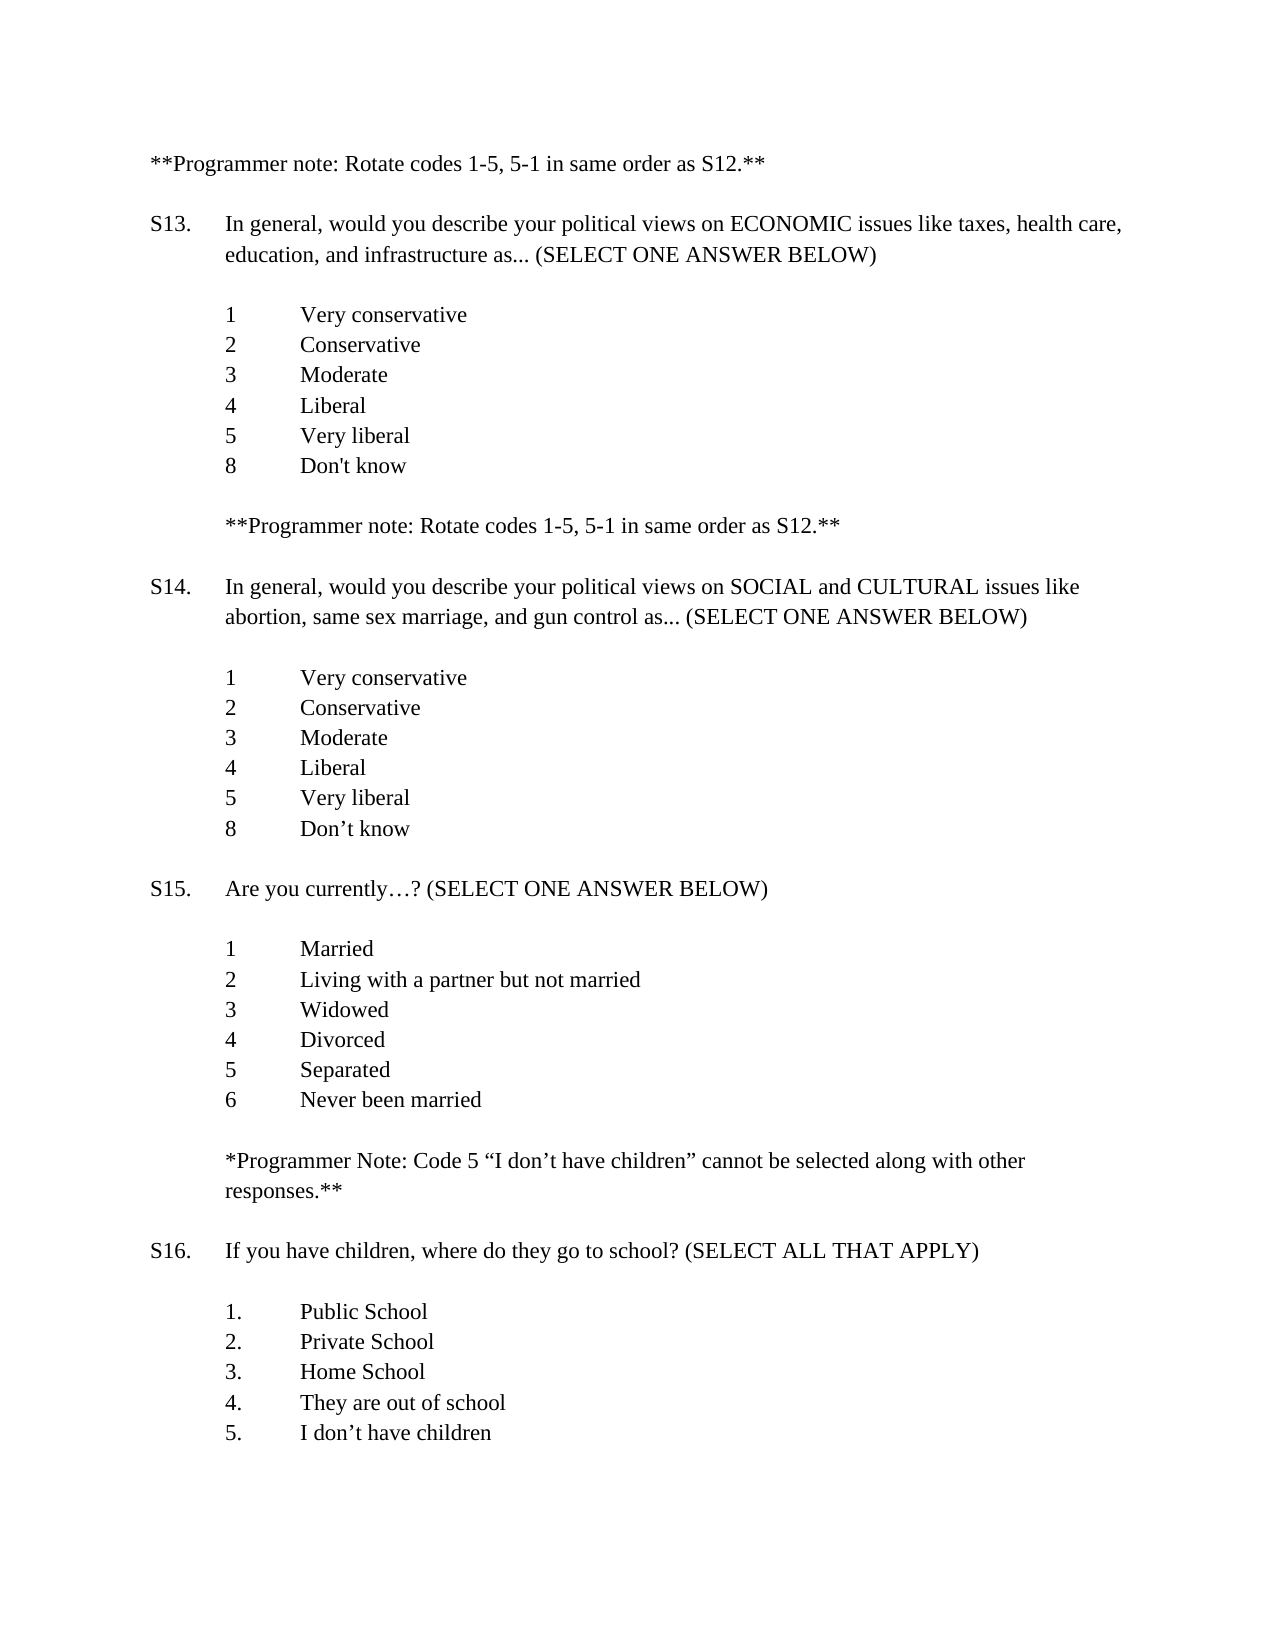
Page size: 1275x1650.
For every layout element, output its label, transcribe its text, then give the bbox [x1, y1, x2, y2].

text S16. If you have children, where do they go to school? (SELECT ALL THAT APPLY) [150, 1237, 1125, 1264]
text *Programmer Note: Code 5 “I don’t have children” cannot be selected along with other responses.** [225, 1147, 1125, 1203]
text 5 Separated [150, 1056, 1125, 1083]
text 6 Never been married [150, 1086, 1125, 1113]
text **Programmer note: Rotate codes 1-5, 5-1 in same order as S12.** [150, 150, 1125, 176]
text **Programmer note: Rotate codes 1-5, 5-1 in same order as S12.** [150, 512, 1125, 539]
text 8 Don’t know [225, 814, 1125, 841]
text S13. In general, would you describe your political views on ECONOMIC issues like taxes, health care, education, and infrastructure as... (SELECT ONE ANSWER BELOW) [150, 210, 1125, 267]
text 1. Public School [225, 1298, 1125, 1324]
text 2 Conservative [225, 694, 1125, 720]
text 5 Very liberal [225, 784, 1125, 811]
text 3. Home School [225, 1358, 1125, 1385]
text 1 Married [150, 935, 1125, 962]
text 3 Widowed [150, 996, 1125, 1022]
text 1 Very conservative [150, 663, 1125, 690]
text 3 Moderate [225, 724, 1125, 750]
text 5 Very liberal [225, 422, 1125, 448]
text 4 Liberal [225, 392, 1125, 418]
text 4 Divorced [150, 1026, 1125, 1052]
text 3 Moderate [225, 361, 1125, 388]
text 5. I don’t have children [187, 1419, 1125, 1445]
text S14. In general, would you describe your political views on SOCIAL and CULTURAL issues like abortion, same sex marriage, and gun control as... (SELECT ONE ANSWER BELOW) [150, 573, 1125, 629]
text 8 Don't know [225, 452, 1125, 478]
text 4. They are out of school [225, 1388, 1125, 1415]
text 2 Living with a partner but not married [150, 966, 1125, 992]
text 2. Private School [225, 1328, 1125, 1354]
text S15. Are you currently…? (SELECT ONE ANSWER BELOW) [150, 875, 1125, 901]
text 1 Very conservative [225, 301, 1125, 327]
text 2 Conservative [225, 331, 1125, 358]
text 4 Liberal [225, 754, 1125, 781]
